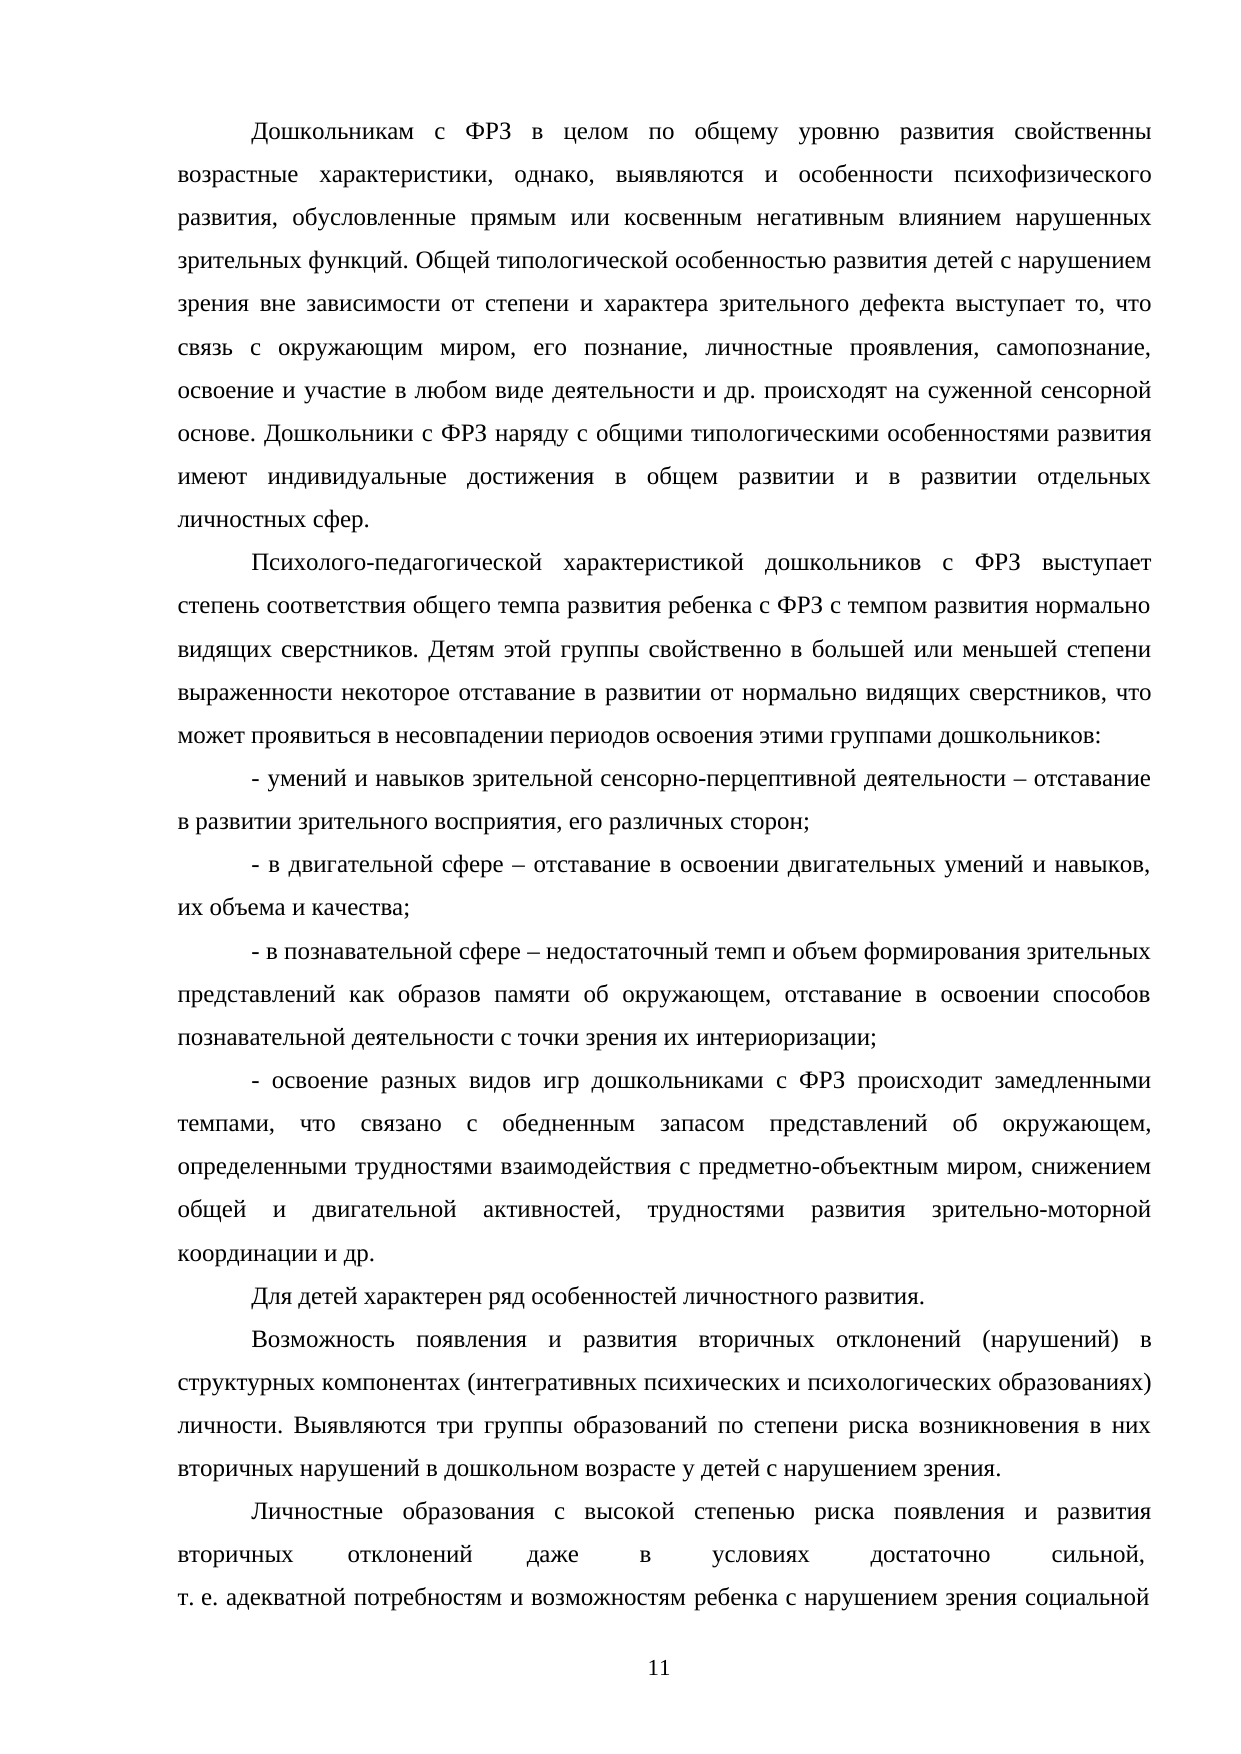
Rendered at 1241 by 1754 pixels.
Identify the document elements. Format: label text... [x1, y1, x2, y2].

text Личностные образования с высокой степенью риска появления и развития вторичных отклонений даже в условиях достаточно сильной, т. е. адекватной потребностям и возможностям ребенка с нарушением зрения социальной [177, 1496, 1152, 1611]
text Психолого-педагогической характеристикой дошкольников с ФРЗ выступает степень соответствия общего темпа развития ребенка с ФРЗ с темпом развития нормально видящих сверстников. Детям этой группы свойственно в большей или меньшей степени выраженности некоторое отставание в развитии от нормально видящих сверстников, что может проявиться в несовпадении периодов освоения этими группами дошкольников: [177, 547, 1152, 749]
list освоение разных видов игр дошкольниками с ФРЗ происходит замедленными темпами, что связано с обедненным запасом представлений об окружающем, определенными трудностями взаимодействия с предметно-объектным миром, снижением общей и двигательной активностей, трудностями развития зрительно-моторной координации и др. [177, 1065, 1152, 1266]
list в познавательной сфере – недостаточный темп и объем формирования зрительных представлений как образов памяти об окружающем, отставание в освоении способов познавательной деятельности с точки зрения их интериоризации; [177, 936, 1152, 1051]
list в двигательной сфере – отставание в освоении двигательных умений и навыков, их объема и качества; [177, 849, 1152, 921]
text Дошкольникам с ФРЗ в целом по общему уровню развития свойственны возрастные характеристики, однако, выявляются и особенности психофизического развития, обусловленные прямым или косвенным негативным влиянием нарушенных зрительных функций. Общей типологической особенностью развития детей с нарушением зрения вне зависимости от степени и характера зрительного дефекта выступает то, что связь с окружающим миром, его познание, личностные проявления, самопознание, освоение и участие в любом виде деятельности и др. происходят на суженной сенсорной основе. Дошкольники с ФРЗ наряду с общими типологическими особенностями развития имеют индивидуальные достижения в общем развитии и в развитии отдельных личностных сфер. [177, 116, 1152, 533]
text Возможность появления и развития вторичных отклонений (нарушений) в структурных компонентах (интегративных психических и психологических образованиях) личности. Выявляются три группы образований по степени риска возникновения в них вторичных нарушений в дошкольном возрасте у детей с нарушением зрения. [177, 1324, 1152, 1482]
text Для детей характерен ряд особенностей личностного развития. [251, 1281, 1176, 1309]
list умений и навыков зрительной сенсорно-перцептивной деятельности – отставание в развитии зрительного восприятия, его различных сторон; [177, 763, 1152, 835]
